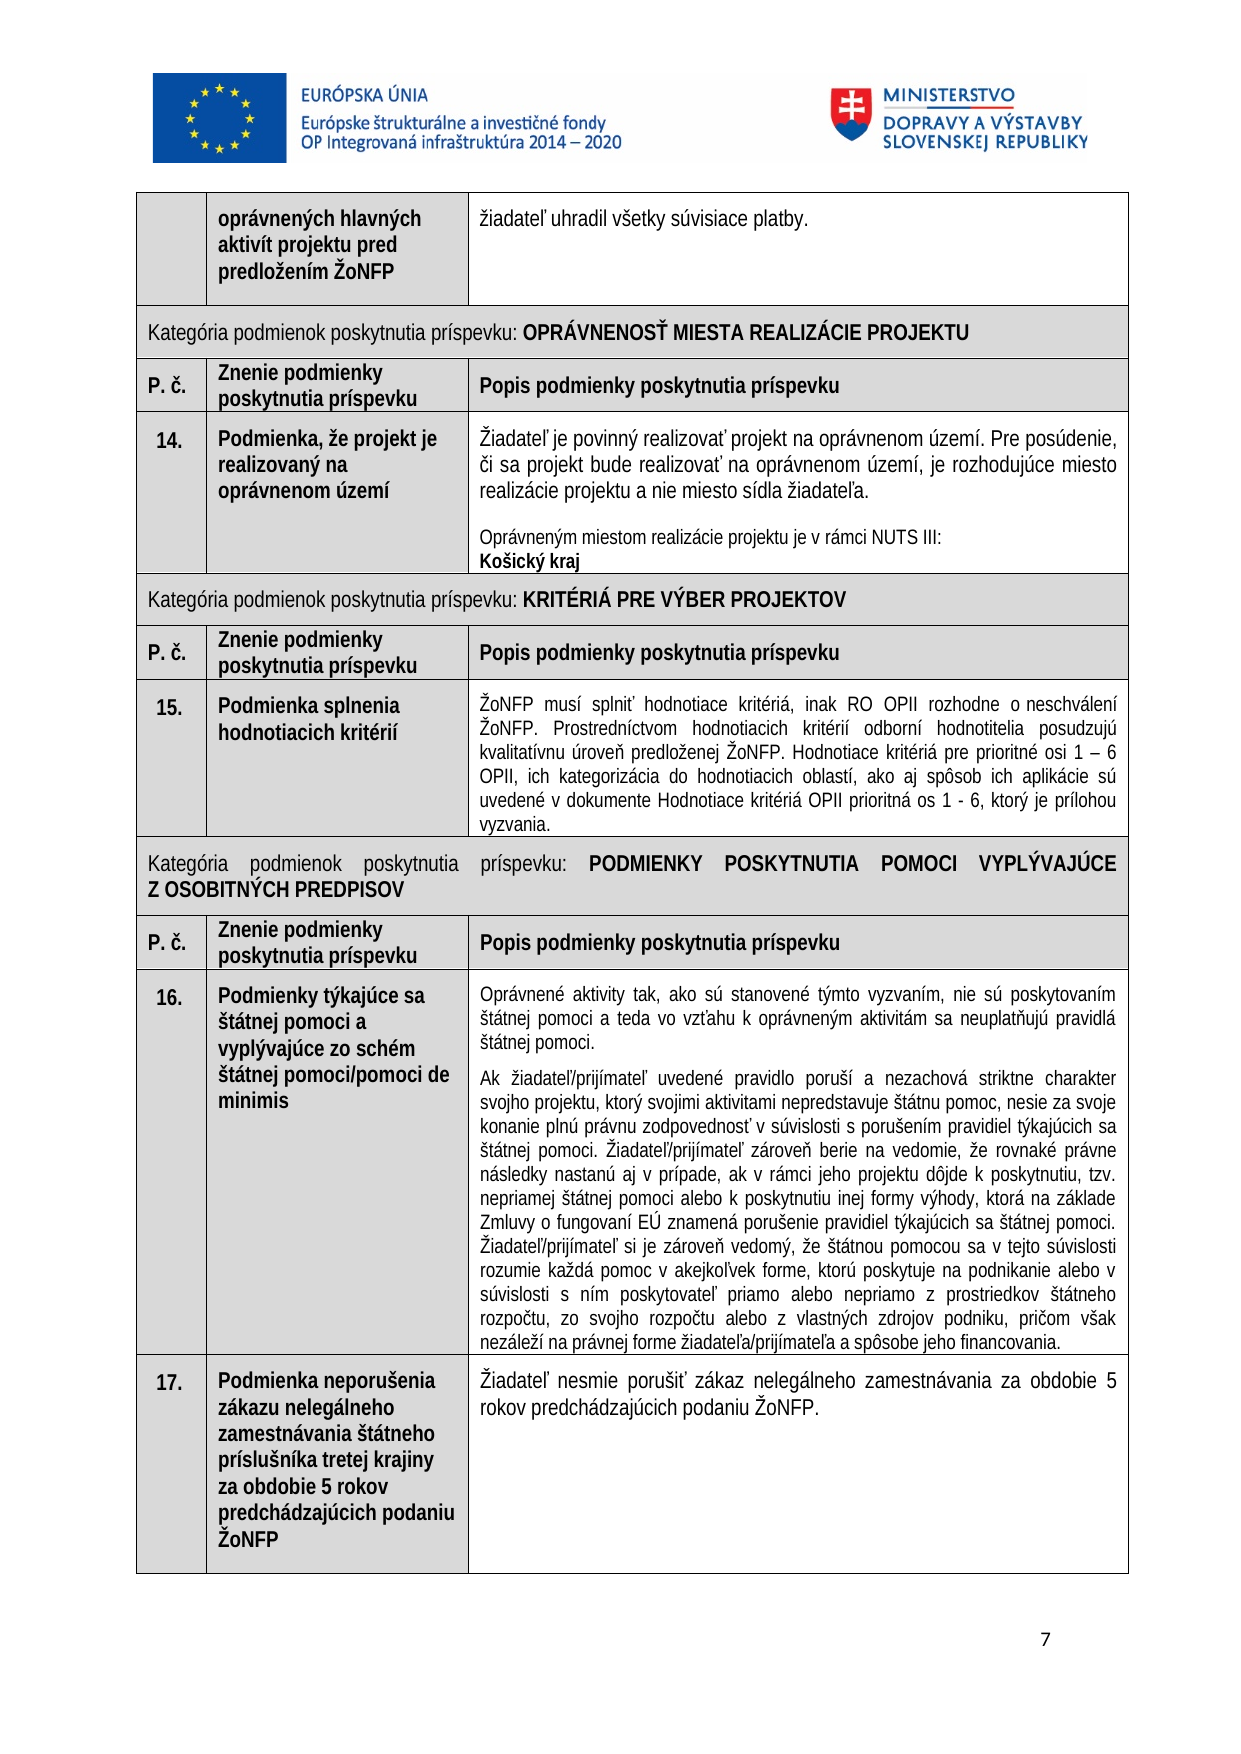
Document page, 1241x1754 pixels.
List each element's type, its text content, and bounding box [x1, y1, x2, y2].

table_cell Kategória podmienok poskytnutia príspevku: Podmienky poskytnutia pomoci vyplývajúce z osobitných predpisov [137, 837, 1128, 915]
table_cell [137, 412, 206, 572]
table_cell P. č. [137, 626, 206, 679]
table_cell Podmienka neporušenia zákazu nelegálneho zamestnávania štátneho príslušníka tretej krajiny za obdobie 5 rokov predchádzajúcich podaniu ŽoNFP [207, 1355, 468, 1573]
table_cell Žiadateľ je povinný realizovať projekt na oprávnenom území. Pre posúdenie, či sa projekt bude realizovať na oprávnenom území, je rozhodujúce miesto realizácie projektu a nie miesto sídla žiadateľa. Oprávneným miestom realizácie projektu je v rámci NUTS III: Košický kraj [469, 412, 1128, 572]
table_cell P. č. [137, 916, 206, 968]
table_cell Podmienka, že žiadateľ neukončil fyzickú realizáciu všetkých oprávnených hlavných aktivít projektu pred predložením ŽoNFP [207, 193, 468, 305]
table_cell Oprávnené aktivity tak, ako sú stanovené týmto vyzvaním, nie sú poskytovaním štátnej pomoci a teda vo vzťahu k oprávneným aktivitám sa neuplatňujú pravidlá štátnej pomoci. Ak žiadateľ/prijímateľ uvedené pravidlo poruší a nezachová striktne charakter svojho projektu, ktorý svojimi aktivitami nepredstavuje štátnu pomoc, nesie za svoje konanie plnú právnu zodpovednosť v súvislosti s porušením pravidiel týkajúcich sa štátnej pomoci. Žiadateľ/prijímateľ zároveň berie na vedomie, že rovnaké právne následky nastanú aj v prípade, ak v rámci jeho projektu dôjde k poskytnutiu, tzv. nepriamej štátnej pomoci alebo k poskytnutiu inej formy výhody, ktorá na základe Zmluvy o fungovaní EÚ znamená porušenie pravidiel týkajúcich sa štátnej pomoci. Žiadateľ/prijímateľ si je zároveň vedomý, že štátnou pomocou sa v tejto súvislosti rozumie každá pomoc v akejkoľvek forme, ktorú poskytuje na podnikanie alebo v súvislosti s ním poskytovateľ priamo alebo nepriamo z prostriedkov štátneho rozpočtu, zo svojho rozpočtu alebo z vlastných zdrojov podniku, pričom však nezáleží na právnej forme žiadateľa/prijímateľa a spôsobe jeho financovania. [469, 970, 1128, 1354]
table_cell Kategória podmienok poskytnutia príspevku: Kritériá pre výber projektov [137, 574, 1128, 625]
table_cell [137, 193, 206, 305]
table_cell Znenie podmienky poskytnutia príspevku [207, 359, 468, 411]
table_cell Znenie podmienky poskytnutia príspevku [207, 626, 468, 679]
table_cell [137, 680, 206, 836]
table_cell [137, 970, 206, 1354]
table_cell Kategória podmienok poskytnutia príspevku: Oprávnenosť miesta realizácie projektu [137, 306, 1128, 357]
table_cell [137, 1355, 206, 1573]
table_cell Podmienka splnenia hodnotiacich kritérií [207, 680, 468, 836]
picture [152, 73, 1088, 163]
table_cell Popis podmienky poskytnutia príspevku [469, 359, 1128, 411]
table_cell Podmienka, že projekt je realizovaný na oprávnenom území [207, 412, 468, 572]
table_cell ŽoNFP musí splniť hodnotiace kritériá, inak RO OPII rozhodne o neschválení ŽoNFP. Prostredníctvom hodnotiacich kritérií odborní hodnotitelia posudzujú kvalitatívnu úroveň predloženej ŽoNFP. Hodnotiace kritériá pre prioritné osi 1 – 6 OPII, ich kategorizácia do hodnotiacich oblastí, ako aj spôsob ich aplikácie sú uvedené v dokumente Hodnotiace kritériá OPII prioritná os 1 - 6, ktorý je prílohou vyzvania. [469, 680, 1128, 836]
table_cell Žiadateľ nesmie porušiť zákaz nelegálneho zamestnávania za obdobie 5 rokov predchádzajúcich podaniu ŽoNFP. [469, 1355, 1128, 1573]
table_cell Popis podmienky poskytnutia príspevku [469, 626, 1128, 679]
table_cell Popis podmienky poskytnutia príspevku [469, 916, 1128, 968]
table_cell P. č. [137, 359, 206, 411]
table_cell Znenie podmienky poskytnutia príspevku [207, 916, 468, 968]
table_cell Podmienky týkajúce sa štátnej pomoci a vyplývajúce zo schém štátnej pomoci/pomoci de minimis [207, 970, 468, 1354]
